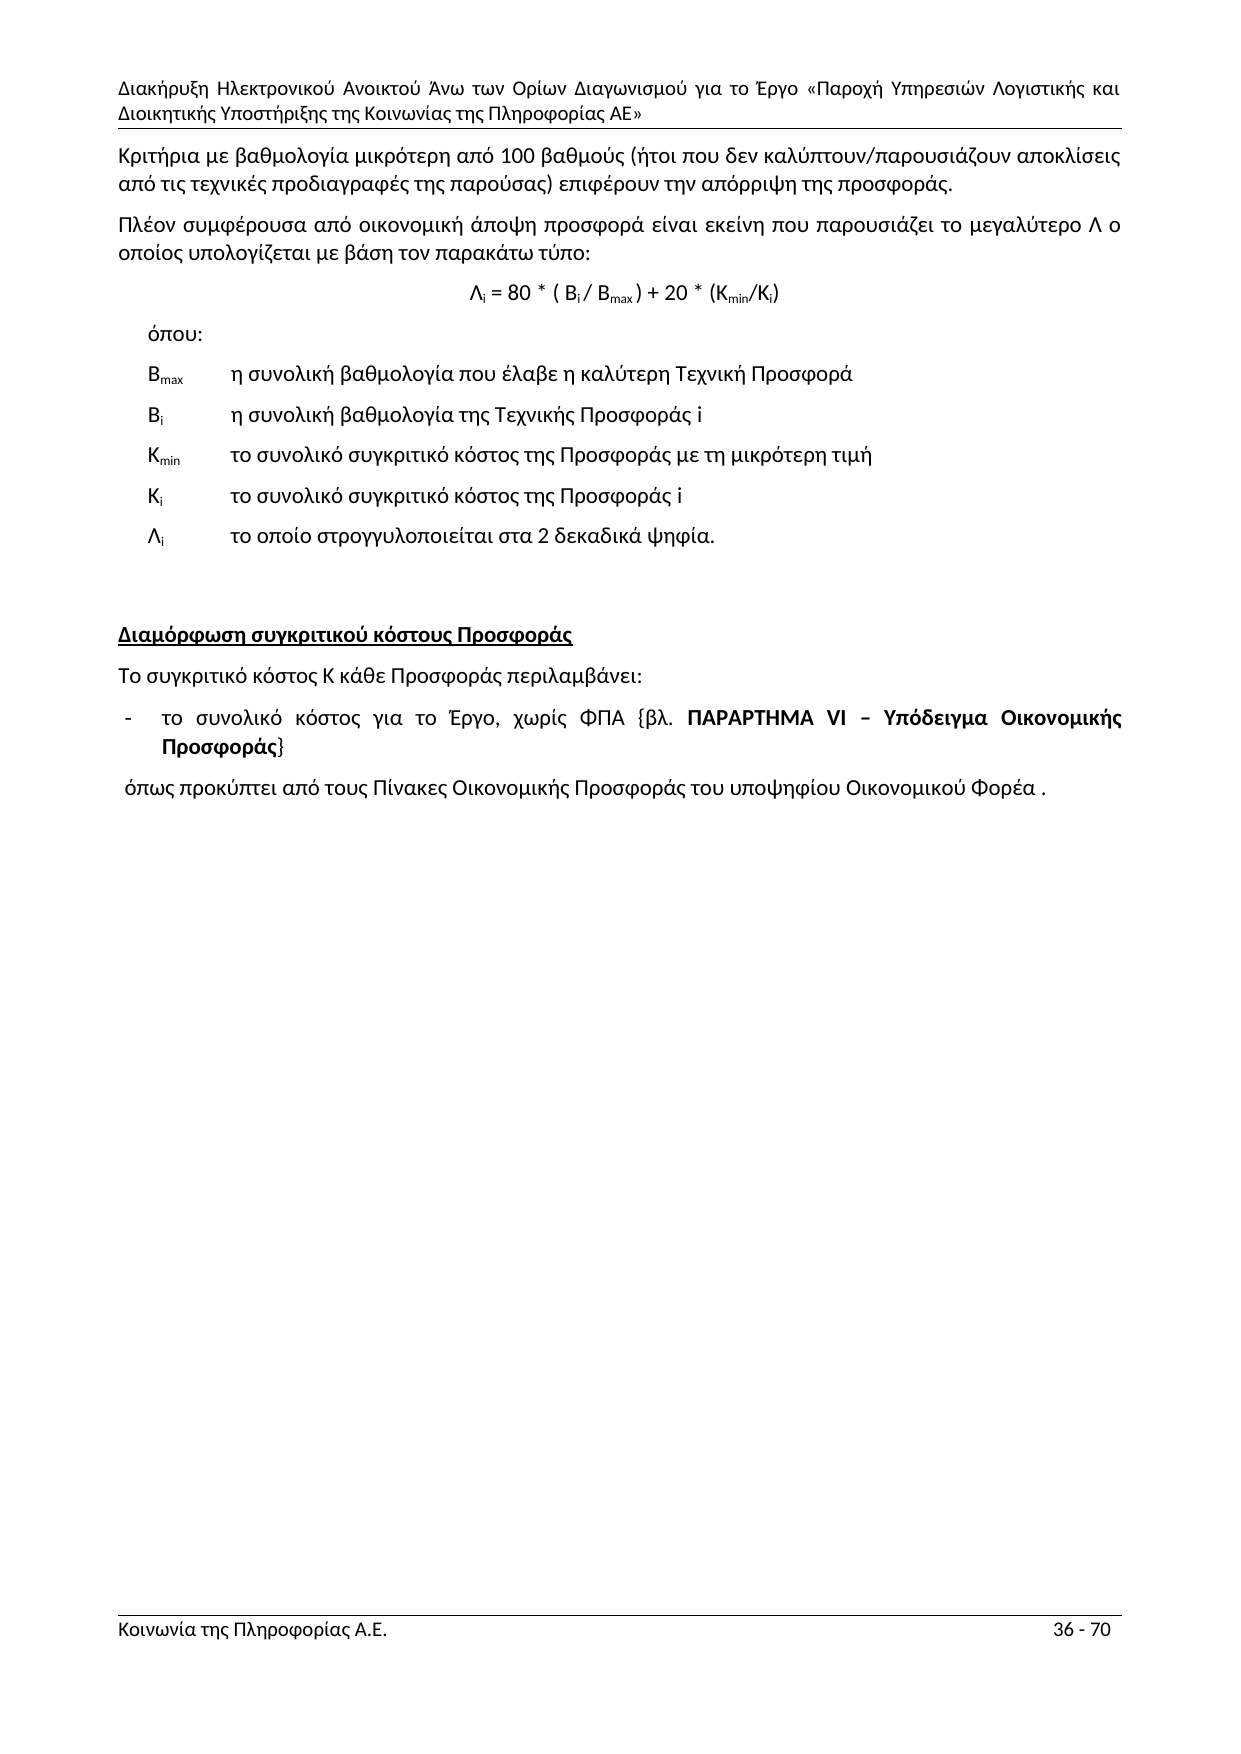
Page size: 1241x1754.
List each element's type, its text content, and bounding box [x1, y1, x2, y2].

text Βmax η συνολική βαθμολογία που έλαβε η καλύτερη Τεχνική Προσφορά [148, 359, 1122, 388]
list το συνολικό κόστος για το Έργο, χωρίς ΦΠΑ {βλ. ΠΑΡΑΡΤΗΜΑ VI – Υπόδειγμα Οικονομικής Προσφοράς} [124, 701, 1122, 761]
text Πλέον συμφέρουσα από οικονομική άποψη προσφορά είναι εκείνη που παρουσιάζει το μεγαλύτερο Λ ο οποίος υπολογίζεται με βάση τον παρακάτω τύπο: [118, 210, 1122, 266]
text Kmin το συνολικό συγκριτικό κόστος της Προσφοράς με τη μικρότερη τιμή [148, 441, 1122, 469]
text όπου: [148, 319, 1122, 347]
text Κριτήρια με βαθμολογία μικρότερη από 100 βαθμούς (ήτοι που δεν καλύπτουν/παρουσιάζουν αποκλίσεις από τις τεχνικές προδιαγραφές της παρούσας) επιφέρουν την απόρριψη της προσφοράς. [118, 141, 1122, 197]
text Βi η συνολική βαθμολογία της Τεχνικής Προσφοράς i [148, 400, 1122, 428]
text Το συγκριτικό κόστος Κ κάθε Προσφοράς περιλαμβάνει: [118, 661, 1122, 689]
text Διαμόρφωση συγκριτικού κόστους Προσφοράς [118, 620, 1122, 648]
text Κi το συνολικό συγκριτικό κόστος της Προσφοράς i [148, 481, 1122, 509]
text Λi το οποίο στρογγυλοποιείται στα 2 δεκαδικά ψηφία. [148, 522, 1122, 550]
text Λi = 80 * ( Βi / Βmax ) + 20 * (Kmin/Ki) [118, 278, 1122, 307]
text όπως προκύπτει από τους Πίνακες Οικονομικής Προσφοράς του υποψηφίου Οικονομικού Φορέα . [124, 773, 1122, 801]
